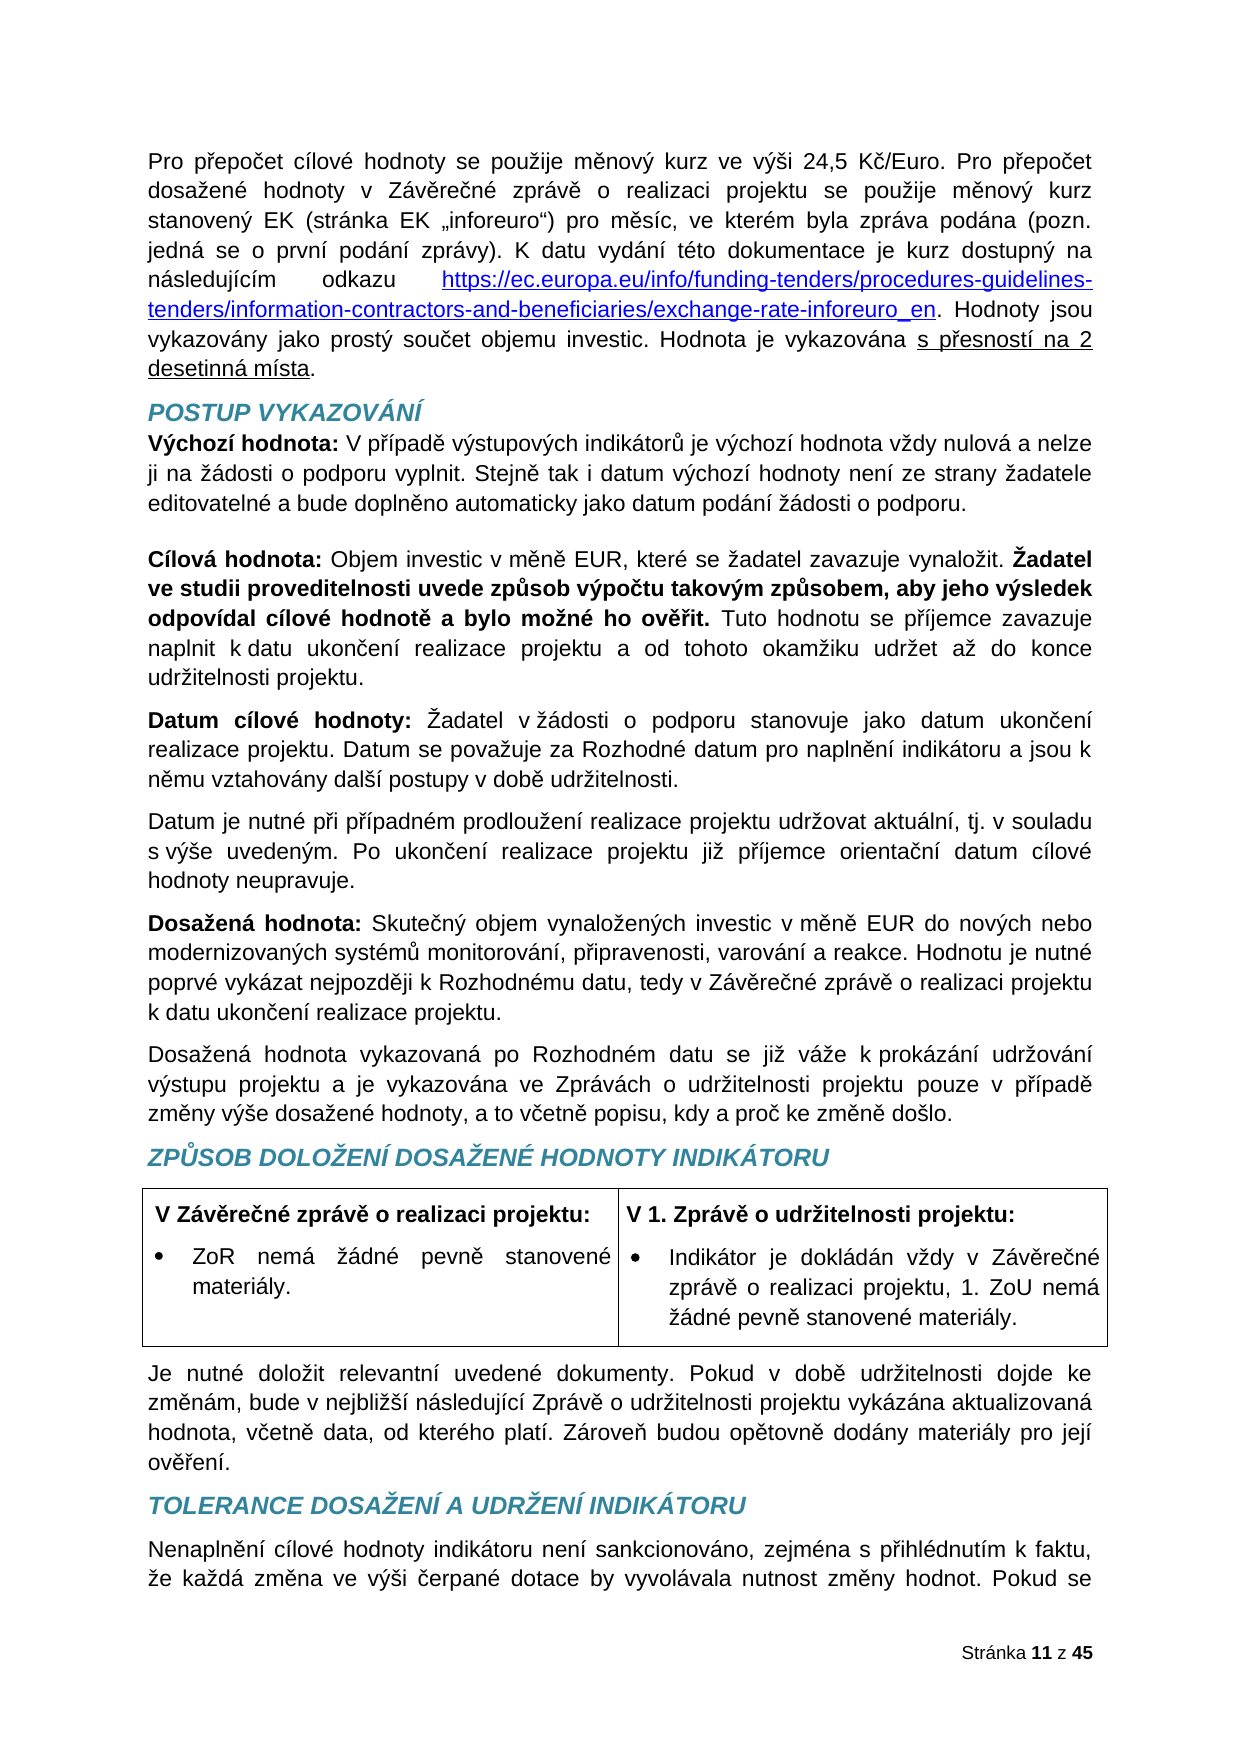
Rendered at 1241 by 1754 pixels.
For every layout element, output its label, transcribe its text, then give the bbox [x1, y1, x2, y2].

text Dosažená hodnota: Skutečný objem vynaložených investic v měně EUR do nových nebo modernizovaných systémů monitorování, připravenosti, varování a reakce. Hodnotu je nutné poprvé vykázat nejpozději k Rozhodnému datu, tedy v Závěrečné zprávě o realizaci projektu k datu ukončení realizace projektu. [148, 910, 1093, 1025]
text Je nutné doložit relevantní uvedené dokumenty. Pokud v době udržitelnosti dojde ke změnám, bude v nejbližší následující Zprávě o udržitelnosti projektu vykázána aktualizovaná hodnota, včetně data, od kterého platí. Zároveň budou opětovně dodány materiály pro její ověření. [148, 1359, 1093, 1475]
text Způsob doložení dosažené hodnoty indikátoru [148, 1142, 1093, 1171]
text TOLERANCE DOSAŽENÍ a udržení indikátoru [148, 1491, 1093, 1519]
text Dosažená hodnota vykazovaná po Rozhodném datu se již váže k prokázání udržování výstupu projektu a je vykazována ve Zprávách o udržitelnosti projektu pouze v případě změny výše dosažené hodnoty, a to včetně popisu, kdy a proč ke změně došlo. [148, 1041, 1093, 1127]
text Výchozí hodnota: V případě výstupových indikátorů je výchozí hodnota vždy nulová a nelze ji na žádosti o podporu vyplnit. Stejně tak i datum výchozí hodnoty není ze strany žadatele editovatelné a bude doplněno automaticky jako datum podání žádosti o podporu. [148, 430, 1093, 517]
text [148, 1536, 1093, 1592]
text Cílová hodnota: Objem investic v měně EUR, které se žadatel zavazuje vynaložit. Žadatel ve studii proveditelnosti uvede způsob výpočtu takovým způsobem, aby jeho výsledek odpovídal cílové hodnotě a bylo možné ho ověřit. Tuto hodnotu se příjemce zavazuje naplnit k datu ukončení realizace projektu a od tohoto okamžiku udržet až do konce udržitelnosti projektu. [148, 546, 1093, 691]
table_header V 1. Zprávě o udržitelnosti projektu: Indikátor je dokládán vždy v Závěrečné zprávě o realizaci projektu, 1. ZoU nemá žádné pevně stanovené materiály. [619, 1189, 1107, 1346]
table_header V Závěrečné zprávě o realizaci projektu: ZoR nemá žádné pevně stanovené materiály. [143, 1189, 618, 1346]
text postup vykazování [148, 398, 1093, 426]
text Datum cílové hodnoty: Žadatel v žádosti o podporu stanovuje jako datum ukončení realizace projektu. Datum se považuje za Rozhodné datum pro naplnění indikátoru a jsou k němu vztahovány další postupy v době udržitelnosti. [148, 707, 1093, 792]
text Pro přepočet cílové hodnoty se použije měnový kurz ve výši 24,5 Kč/Euro. Pro přepočet dosažené hodnoty v Závěrečné zprávě o realizaci projektu se použije měnový kurz stanovený EK (stránka EK „inforeuro“) pro měsíc, ve kterém byla zpráva podána (pozn. jedná se o první podání zprávy). K datu vydání této dokumentace je kurz dostupný na následujícím odkazu https://ec.europa.eu/info/funding-tenders/procedures-guidelines-tenders/information-contractors-and-beneficiaries/exchange-rate-inforeuro_en. Hodnoty jsou vykazovány jako prostý součet objemu investic. Hodnota je vykazována s přesností na 2 desetinná místa. [148, 148, 1093, 382]
text Datum je nutné při případném prodloužení realizace projektu udržovat aktuální, tj. v souladu s výše uvedeným. Po ukončení realizace projektu již příjemce orientační datum cílové hodnoty neupravuje. [148, 808, 1093, 894]
